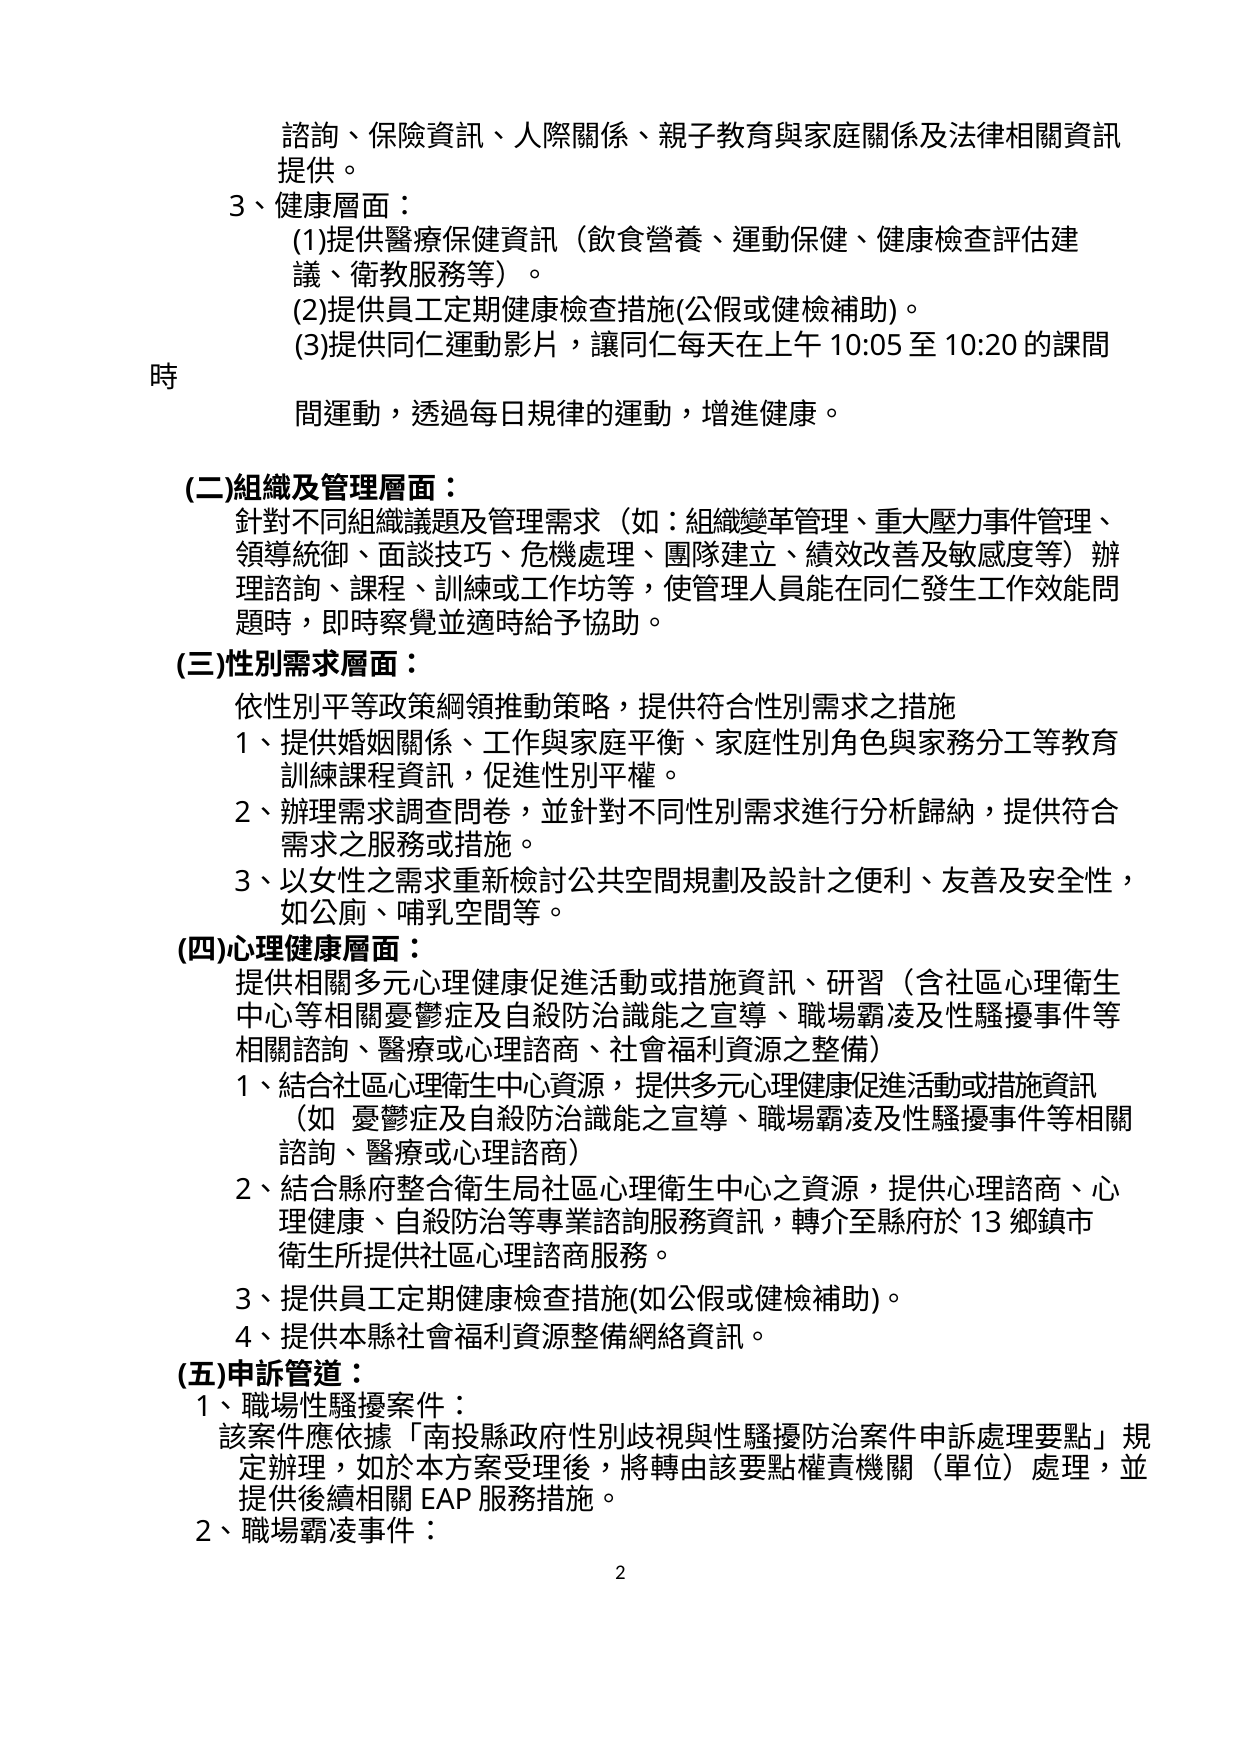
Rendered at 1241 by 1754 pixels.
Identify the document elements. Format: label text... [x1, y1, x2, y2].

text 1、職場性騷擾案件： [195, 1391, 1152, 1422]
subtitle (三)性別需求層面： [176, 642, 1152, 683]
text 諮詢、保險資訊、人際關係、親子教育與家庭關係及法律相關資訊 [236, 119, 1122, 153]
text 提供相關多元心理健康促進活動或措施資訊、研習（含社區心理衛生中心等相關憂鬱症及自殺防治識能之宣導、職場霸凌及性騷擾事件等相關諮詢、醫療或心理諮商、社會福利資源之整備） [235, 966, 1122, 1069]
text 間運動，透過每日規律的運動，增進健康。 [149, 397, 1122, 431]
text 該案件應依據「南投縣政府性別歧視與性騷擾防治案件申訴處理要點」規定辦理，如於本方案受理後，將轉由該要點權責機關（單位）處理，並提供後續相關EAP服務措施。 [195, 1422, 1152, 1516]
text (2)提供員工定期健康檢查措施(公假或健檢補助)。 [235, 293, 1122, 327]
text 2、辦理需求調查問卷，並針對不同性別需求進行分析歸納，提供符合需求之服務或措施。 [234, 795, 1122, 863]
text 依性別平等政策綱領推動策略，提供符合性別需求之措施 [234, 683, 1152, 726]
text 2、職場霸凌事件： [195, 1516, 1152, 1547]
text 1、結合社區心理衛生中心資源， 提供多元心理健康促進活動或措施資訊（如 憂鬱症及自殺防治識能之宣導、職場霸凌及性騷擾事件等相關諮詢、醫療或心理諮商） [235, 1069, 1151, 1172]
text (五)申訴管道： [177, 1357, 797, 1391]
text 4、提供本縣社會福利資源整備網絡資訊。 [221, 1321, 797, 1355]
text 議、衛教服務等）。 [235, 258, 1122, 292]
text 3、提供員工定期健康檢查措施(如公假或健檢補助)。 [235, 1275, 1152, 1318]
text 針對不同組織議題及管理需求（如：組織變革管理、重大壓力事件管理、領導統御、面談技巧、危機處理、團隊建立、績效改善及敏感度等）辦理諮詢、課程、訓練或工作坊等，使管理人員能在同仁發生工作效能問題時，即時察覺並適時給予協助。 [234, 505, 1123, 642]
text (3)提供同仁運動影片，讓同仁每天在上午10:05至10:20的課間時 [149, 328, 1122, 396]
text 3、以女性之需求重新檢討公共空間規劃及設計之便利、友善及安全性，如公廁、哺乳空間等。 [234, 863, 1148, 932]
text 1、提供婚姻關係、工作與家庭平衡、家庭性別角色與家務分工等教育訓練課程資訊，促進性別平權。 [234, 726, 1122, 795]
text 3、健康層面： [103, 189, 1006, 223]
text 2、結合縣府整合衛生局社區心理衛生中心之資源，提供心理諮商、心理健康、自殺防治等專業諮詢服務資訊，轉介至縣府於 13 鄉鎮市衛生所提供社區心理諮商服務。 [235, 1172, 1123, 1275]
text 提供。 [103, 154, 1006, 188]
text (四)心理健康層面： [176, 932, 1097, 966]
text (1)提供醫療保健資訊（飲食營養、運動保健、健康檢查評估建 [235, 223, 1122, 258]
text (二)組織及管理層面： [176, 471, 753, 505]
